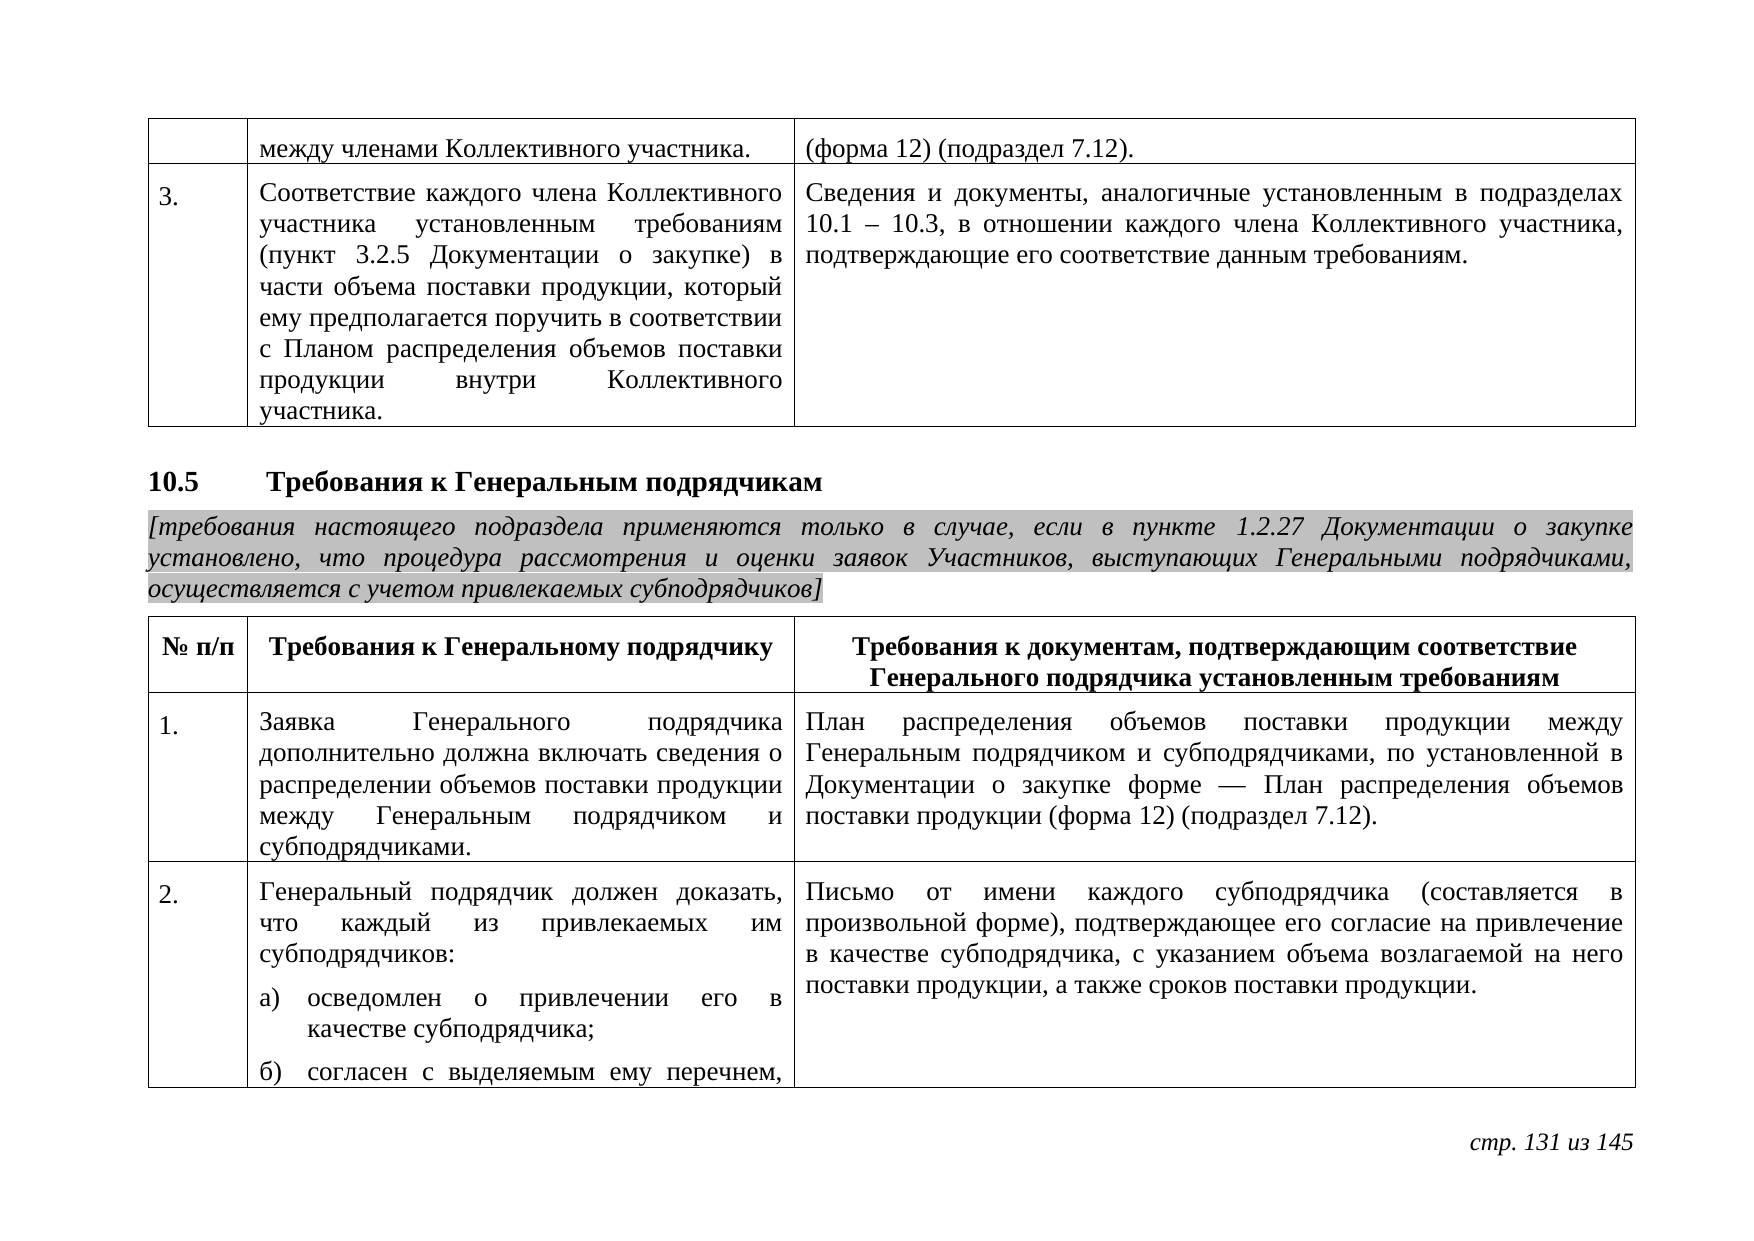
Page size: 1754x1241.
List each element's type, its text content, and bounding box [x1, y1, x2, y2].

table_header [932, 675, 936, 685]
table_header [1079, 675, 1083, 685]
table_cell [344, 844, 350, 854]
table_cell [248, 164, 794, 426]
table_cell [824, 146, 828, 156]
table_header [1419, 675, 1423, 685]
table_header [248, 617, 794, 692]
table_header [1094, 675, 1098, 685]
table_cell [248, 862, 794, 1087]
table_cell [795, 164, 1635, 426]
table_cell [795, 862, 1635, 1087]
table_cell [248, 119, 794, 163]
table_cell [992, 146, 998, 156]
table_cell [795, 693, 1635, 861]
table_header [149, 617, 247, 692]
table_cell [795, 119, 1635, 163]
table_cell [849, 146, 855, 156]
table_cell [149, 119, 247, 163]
subtitle Требования к Генеральным подрядчикам [148, 464, 1636, 498]
text [требования настоящего подраздела применяются только в случае, если в пункте 1.2.27 Документации о закупке установлено, что процедура рассмотрения и оценки заявок Участников, выступающих Генеральными подрядчиками, осуществляется с учетом привлекаемых субподрядчиков] [148, 510, 1636, 603]
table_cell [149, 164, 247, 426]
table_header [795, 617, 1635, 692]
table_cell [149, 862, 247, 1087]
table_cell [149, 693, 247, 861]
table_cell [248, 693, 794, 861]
